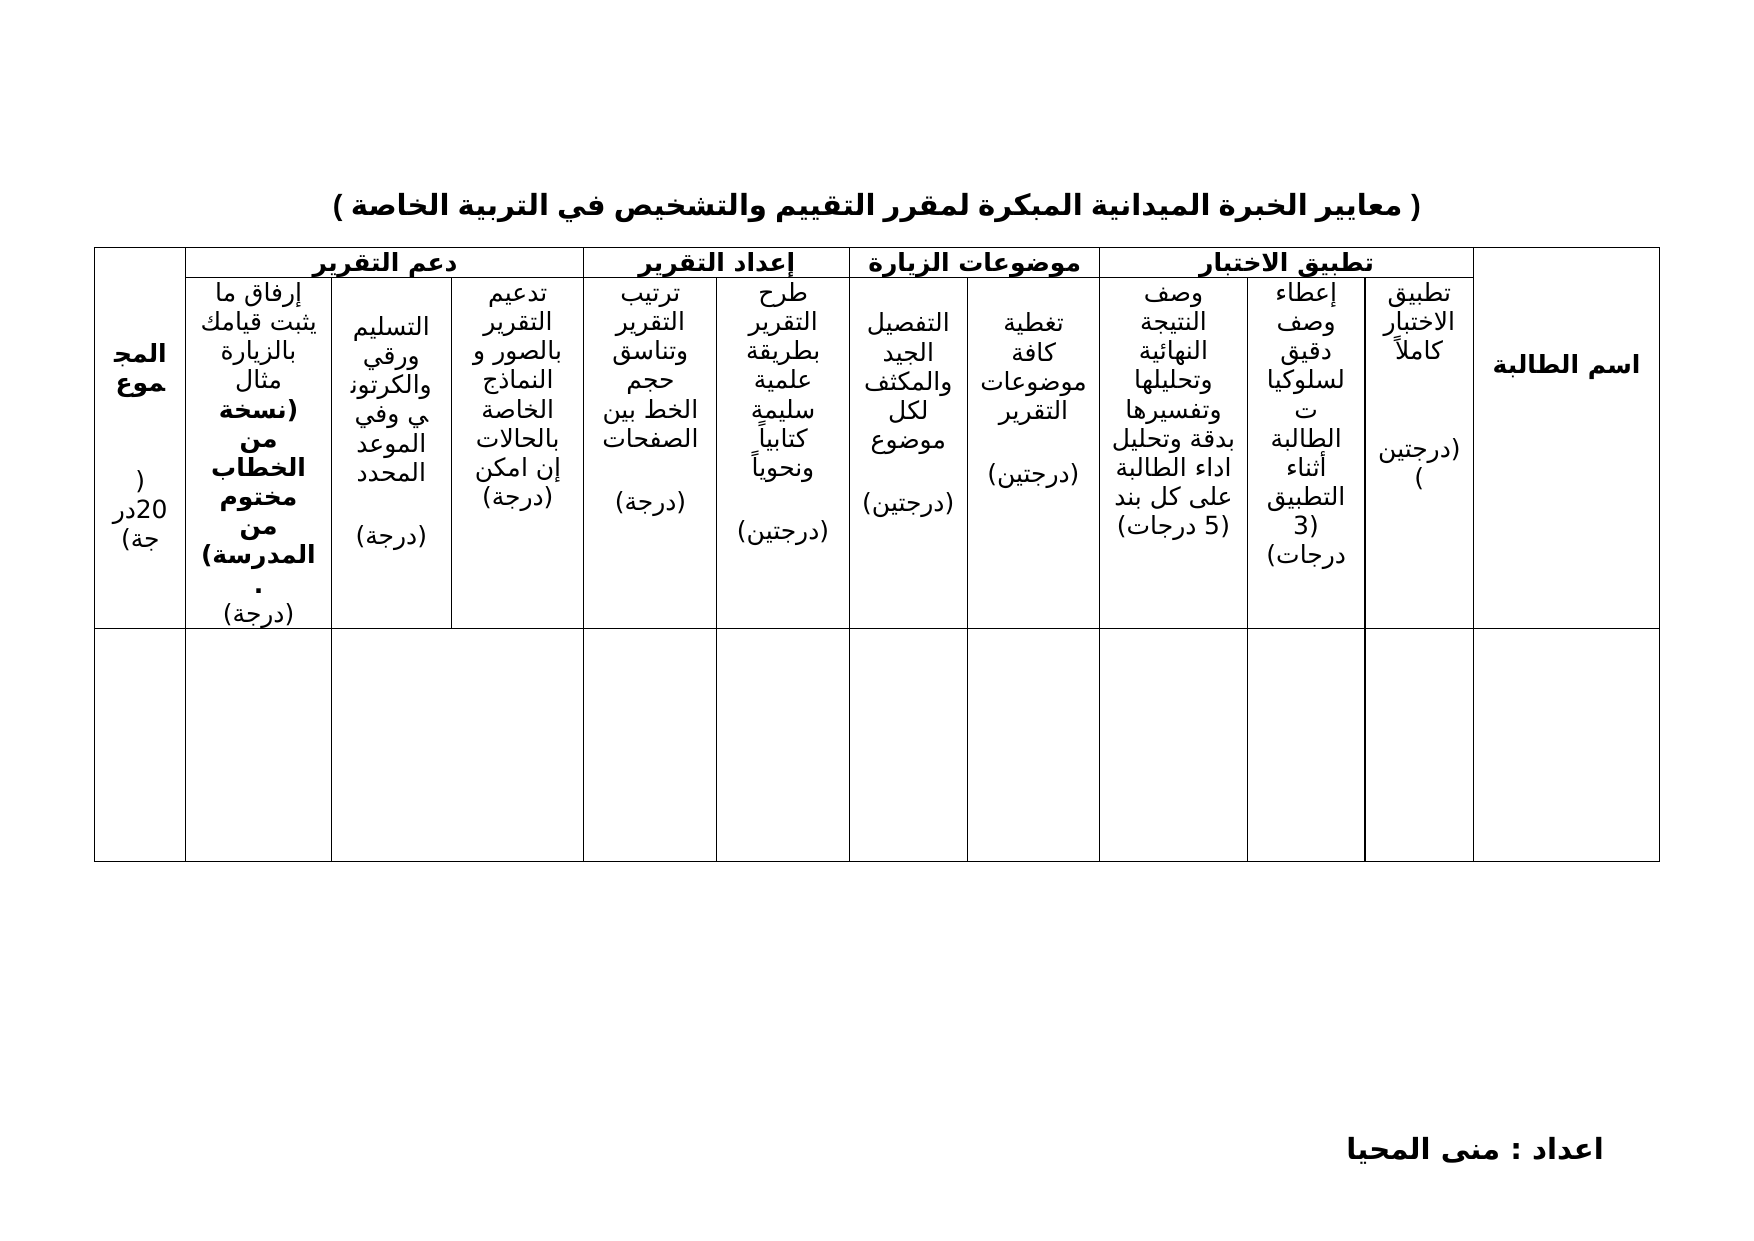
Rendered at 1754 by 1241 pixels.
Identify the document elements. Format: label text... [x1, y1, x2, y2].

table_cell [186, 629, 331, 861]
table_cell إعطاء وصف دقيق لسلوكيات الطالبة أثناء التطبيق (3 درجات) [1248, 278, 1364, 628]
table_cell [1100, 629, 1247, 861]
table_cell [95, 629, 185, 861]
table_header دعم التقرير [186, 248, 583, 277]
table_cell [584, 629, 716, 861]
table_cell [968, 629, 1099, 861]
table_cell وصف النتيجة النهائية وتحليلها وتفسيرها بدقة وتحليل اداء الطالبة على كل بند (5 درجات) [1100, 278, 1247, 628]
table_cell [1248, 629, 1364, 861]
table_cell تطبيق الاختبار كاملاً (درجتين) [1366, 278, 1473, 628]
table_cell تغطية كافة موضوعات التقرير (درجتين) [968, 278, 1099, 628]
table_cell [1474, 629, 1659, 861]
table_header المجموع (20درجة) [95, 248, 185, 628]
table_cell [850, 629, 967, 861]
table_cell [717, 629, 849, 861]
table_cell إرفاق ما يثبت قيامك بالزيارة مثال (نسخة من الخطاب مختوم من المدرسة). (درجة) [186, 278, 331, 628]
text ( معايير الخبرة الميدانية المبكرة لمقرر التقييم والتشخيص في التربية الخاصة ) [150, 187, 1604, 221]
table_cell طرح التقرير بطريقة علمية سليمة كتابياً ونحوياً (درجتين) [717, 278, 849, 628]
table_cell تدعيم التقرير بالصور و النماذج الخاصة بالحالات إن امكن (درجة) [452, 278, 583, 628]
table_cell [1366, 629, 1473, 861]
table_cell ترتيب التقرير وتناسق حجم الخط بين الصفحات (درجة) [584, 278, 716, 628]
table_cell التفصيل الجيد والمكثف لكل موضوع (درجتين) [850, 278, 967, 628]
table_cell التسليم ورقي والكرتوني وفي الموعد المحدد (درجة) [332, 278, 451, 628]
table_header اسم الطالبة [1474, 248, 1659, 628]
table_header إعداد التقرير [584, 248, 849, 277]
table_header موضوعات الزيارة [850, 248, 1099, 277]
table_cell [332, 629, 583, 861]
table_header تطبيق الاختبار [1100, 248, 1473, 277]
